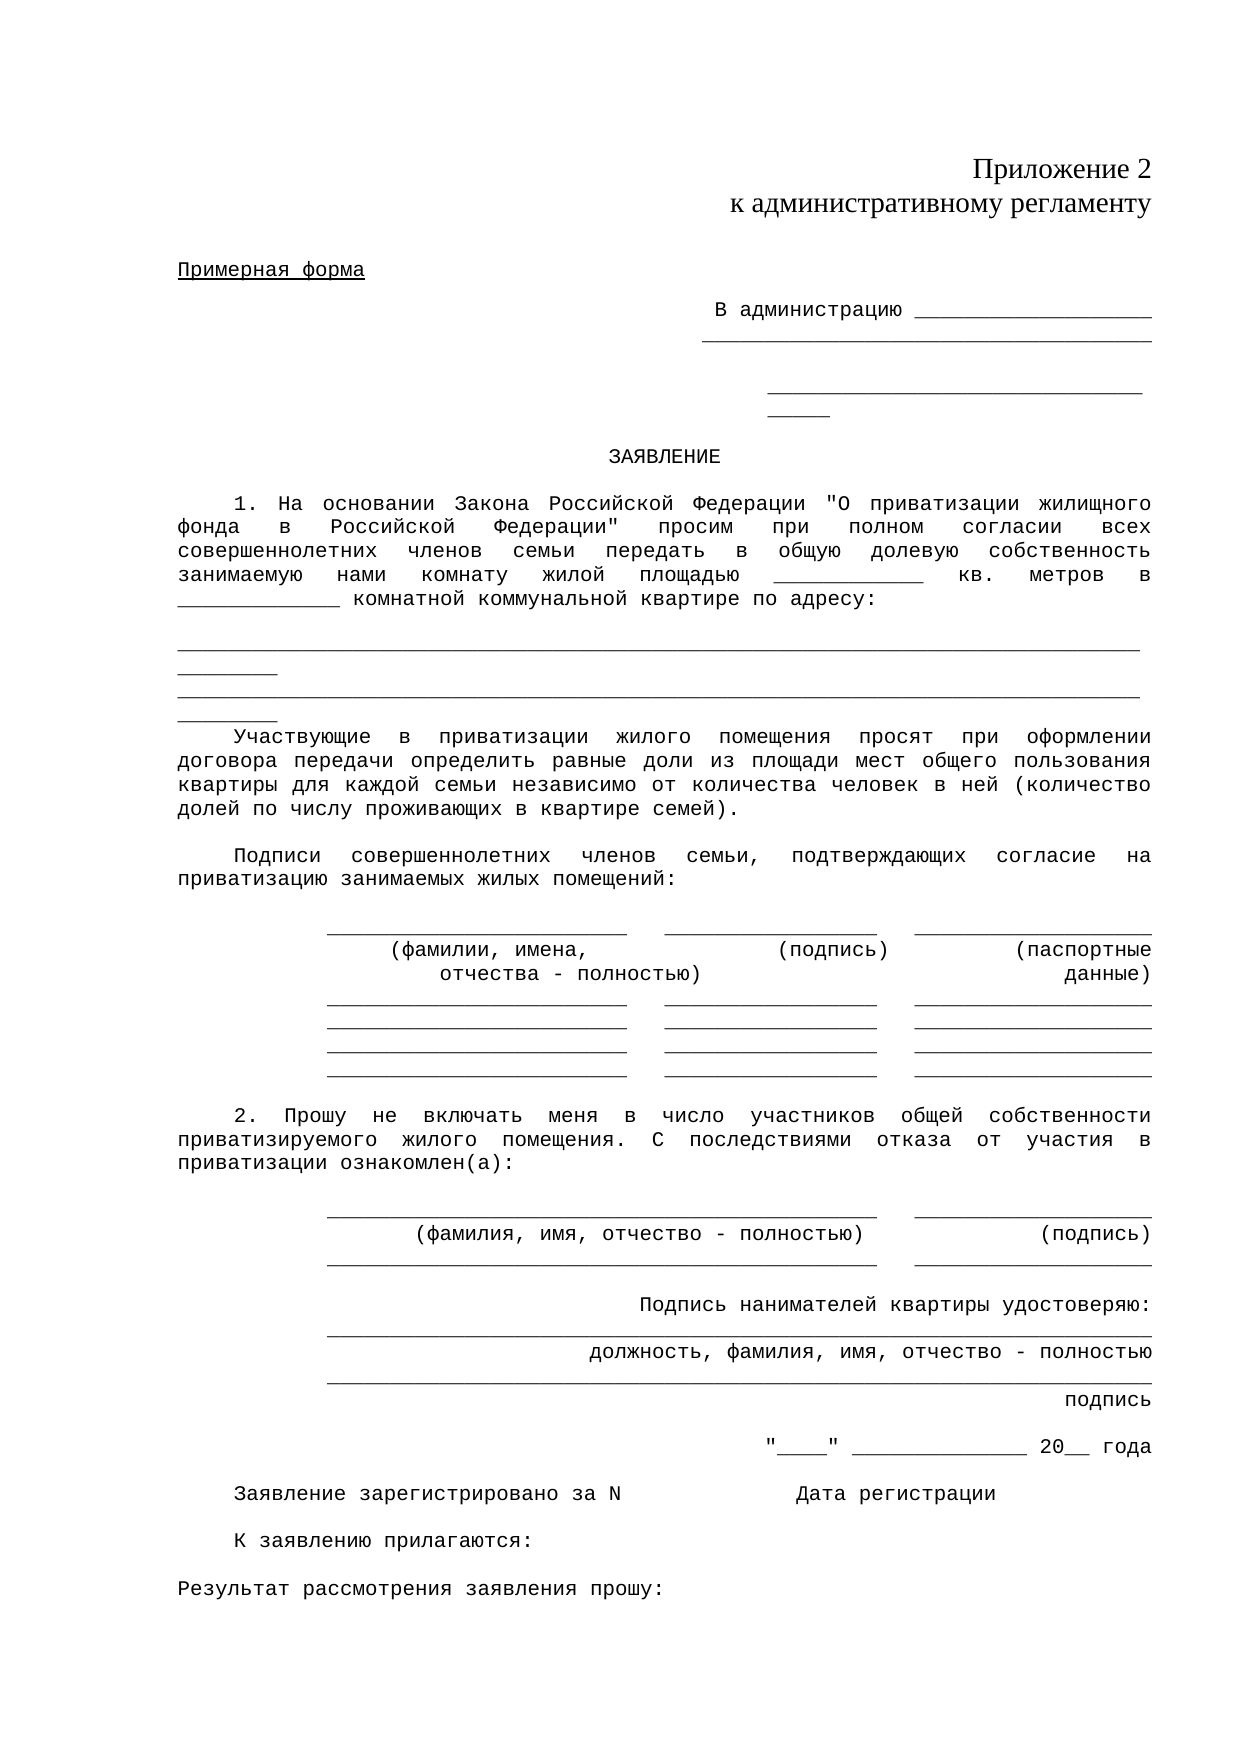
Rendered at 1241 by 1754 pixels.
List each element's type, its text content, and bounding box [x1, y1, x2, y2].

text __________________________________________________________________ [177, 1318, 1152, 1341]
text _____________________________________________________________________________________ [177, 679, 1152, 727]
text ________________________ _________________ ___________________ [177, 916, 1152, 939]
text Подпись нанимателей квартиры удостоверяю: [177, 1294, 1152, 1318]
text "____" ______________ 20__ года [177, 1436, 1152, 1459]
text ________________________ _________________ ___________________ [177, 1034, 1152, 1058]
text ________________________ _________________ ___________________ [177, 987, 1152, 1010]
text ________________________ _________________ ___________________ [177, 1010, 1152, 1034]
text ____________________________________________ ___________________ [177, 1247, 1152, 1270]
text отчества - полностью) данные) [177, 963, 1152, 987]
text (фамилия, имя, отчество - полностью) (подпись) [177, 1223, 1152, 1247]
text Заявление зарегистрировано за N Дата регистрации [177, 1483, 1152, 1507]
text ____________________________________________ ___________________ [177, 1199, 1152, 1223]
text К заявлению прилагаются: [177, 1531, 1152, 1554]
text должность, фамилия, имя, отчество - полностью [177, 1341, 1152, 1365]
text ________________________ _________________ ___________________ [177, 1058, 1152, 1081]
text (фамилии, имена, (подпись) (паспортные [177, 939, 1152, 963]
text 1. На основании Закона Российской Федерации "О приватизации жилищного фонда в Российской Федерации" просим при полном согласии всех совершеннолетних членов семьи передать в общую долевую собственность занимаемую нами комнату жилой площадью ____________ кв. метров в _____________ комнатной коммунальной квартире по адресу: [177, 493, 1152, 611]
text подпись [177, 1389, 1152, 1412]
text к административному регламенту [177, 185, 1152, 219]
text __________________________________________________________________ [177, 1365, 1152, 1389]
text Участвующие в приватизации жилого помещения просят при оформлении договора передачи определить равные доли из площади мест общего пользования квартиры для каждой семьи независимо от количества человек в ней (количество долей по числу проживающих в квартире семей). [177, 727, 1152, 821]
text ____________________________________ [177, 323, 1152, 347]
text Приложение 2 [177, 152, 1152, 185]
text ЗАЯВЛЕНИЕ [177, 446, 1152, 469]
text ___________________________________ [767, 347, 1152, 422]
text Подписи совершеннолетних членов семьи, подтверждающих согласие на приватизацию занимаемых жилых помещений: [177, 845, 1152, 892]
text 2. Прошу не включать меня в число участников общей собственности приватизируемого жилого помещения. С последствиями отказа от участия в приватизации ознакомлен(а): [177, 1105, 1152, 1176]
text Примерная форма [177, 259, 1152, 283]
text Результат рассмотрения заявления прошу: [177, 1578, 1152, 1601]
text _____________________________________________________________________________________ [177, 632, 1152, 679]
text В администрацию ___________________ [177, 299, 1152, 323]
